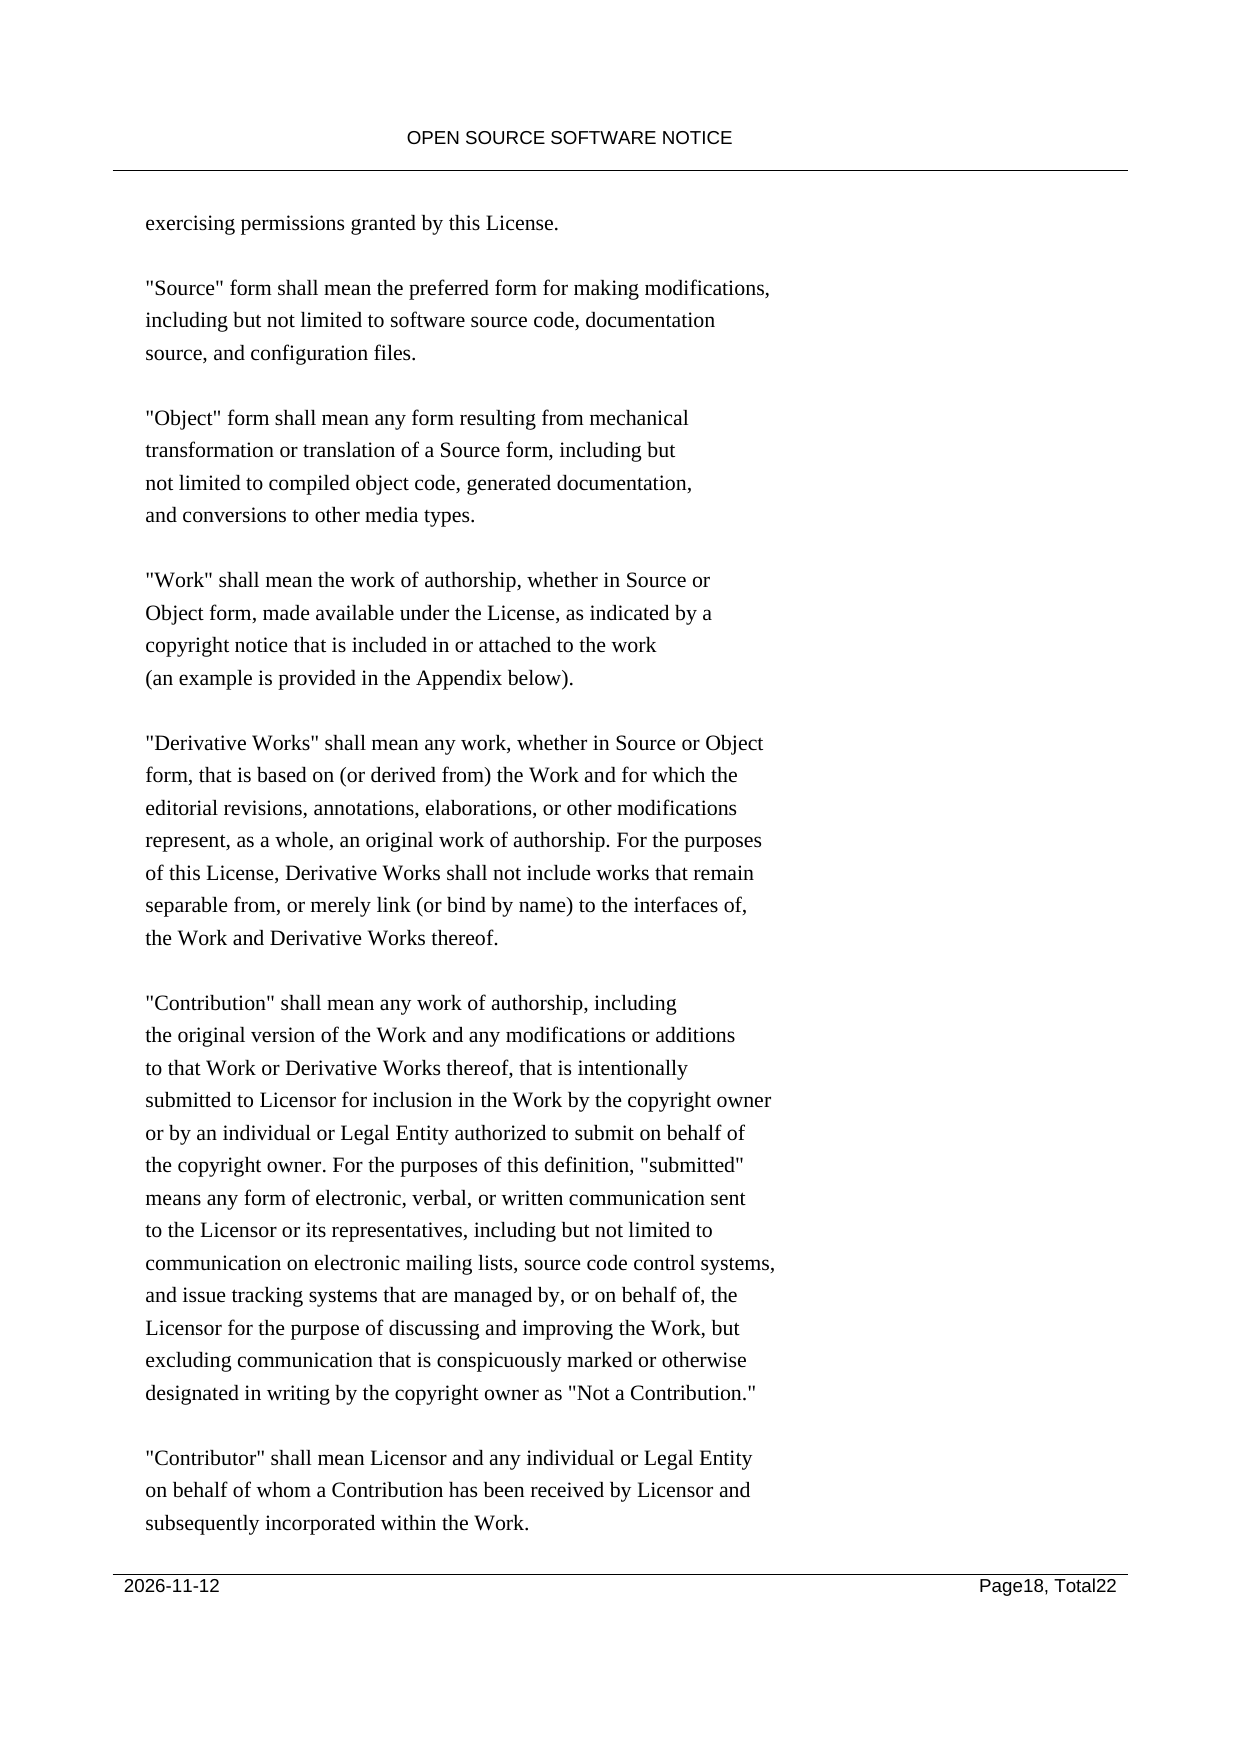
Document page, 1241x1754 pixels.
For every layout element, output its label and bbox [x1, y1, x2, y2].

text [112, 206, 1128, 1539]
